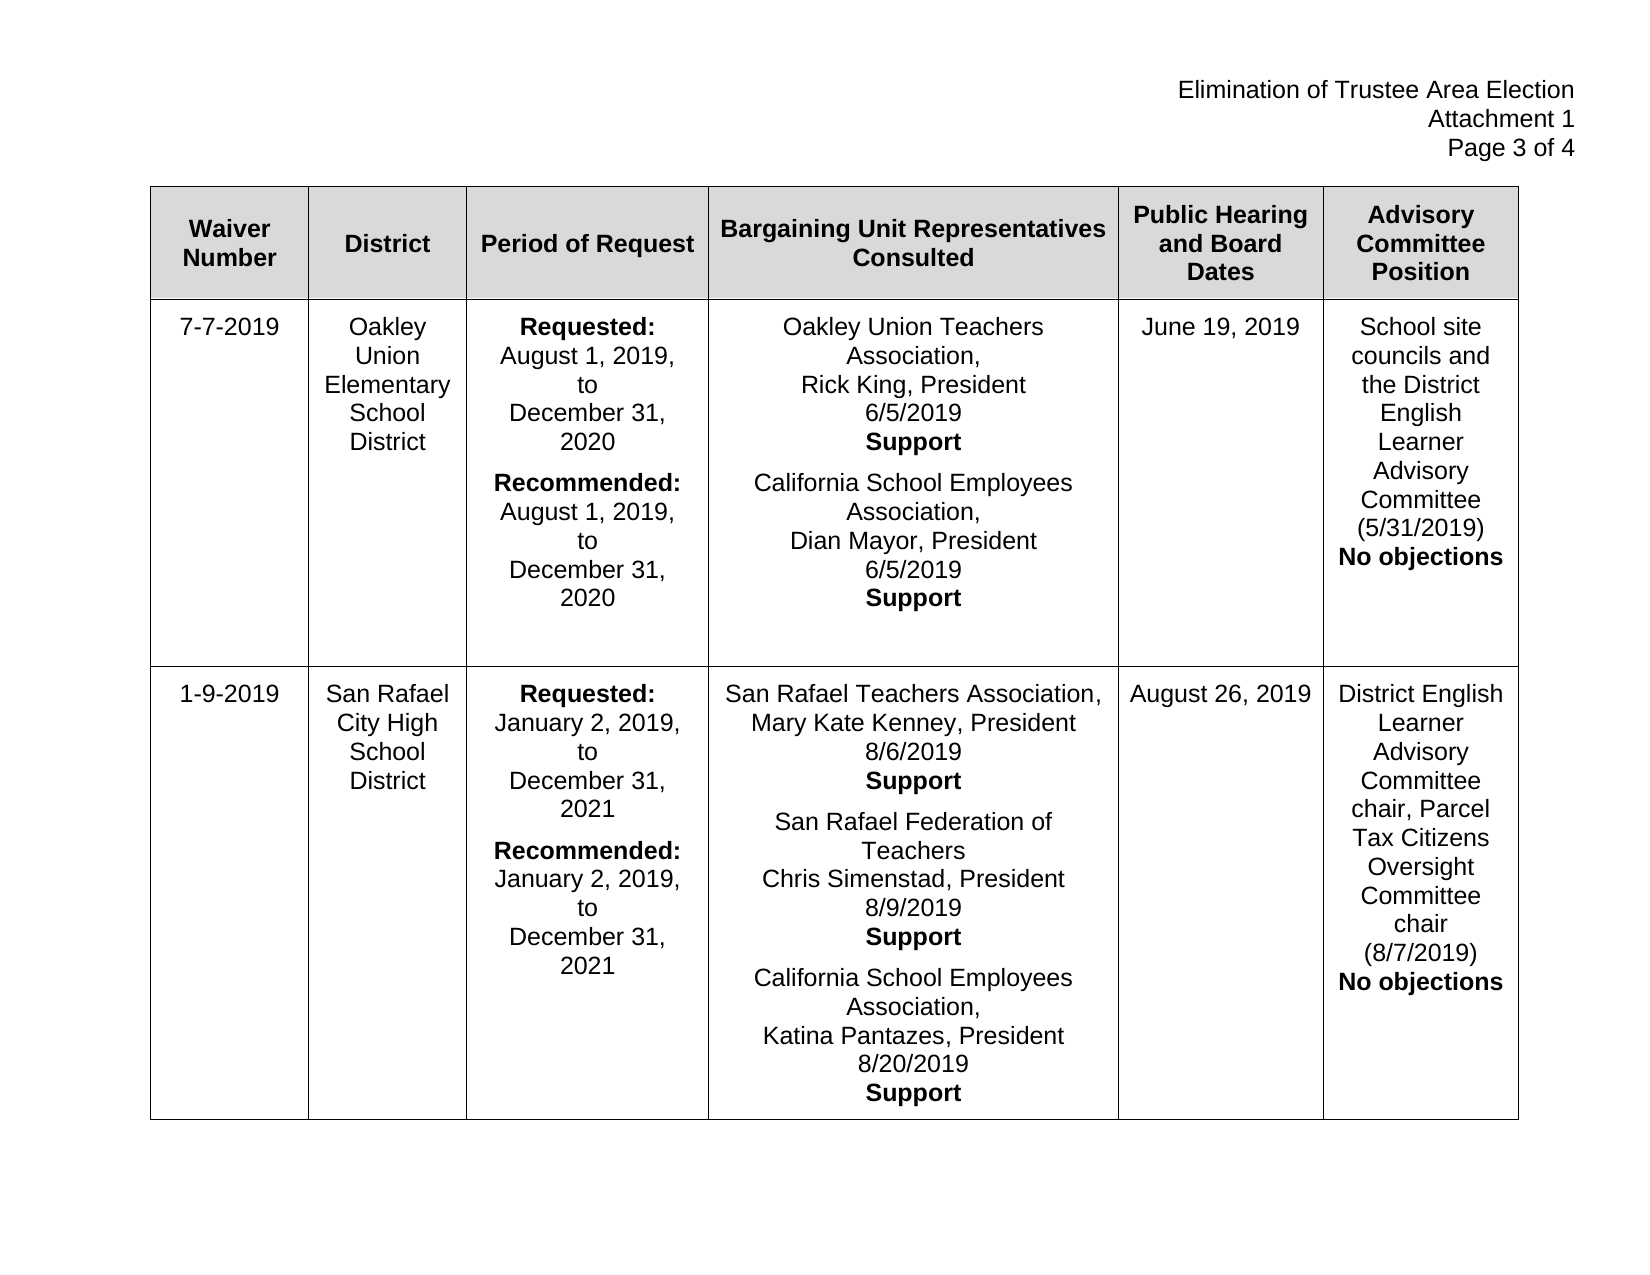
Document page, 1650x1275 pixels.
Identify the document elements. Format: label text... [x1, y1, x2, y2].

table_cell August 26, 2019 [1119, 667, 1323, 1119]
table_header Bargaining Unit Representatives Consulted [709, 187, 1118, 298]
table_header District [309, 187, 466, 298]
table_header Public Hearing and Board Dates [1119, 187, 1323, 298]
table_cell June 19, 2019 [1119, 300, 1323, 666]
table_header Period of Request [467, 187, 708, 298]
table_cell Requested: January 2, 2019, to December 31, 2021 Recommended: January 2, 2019, to December 31, 2021 [467, 667, 708, 1119]
table_cell 7-7-2019 [151, 300, 308, 666]
table_cell Oakley Union Elementary School District [309, 300, 466, 666]
table_cell San Rafael Teachers Association, Mary Kate Kenney, President 8/6/2019 Support San Rafael Federation of Teachers Chris Simenstad, President 8/9/2019 Support California School Employees Association, Katina Pantazes, President 8/20/2019 Support [709, 667, 1118, 1119]
table_header Advisory Committee Position [1324, 187, 1518, 298]
table_cell School site councils and the District English Learner Advisory Committee (5/31/2019) No objections [1324, 300, 1518, 666]
table_cell District English Learner Advisory Committee chair, Parcel Tax Citizens Oversight Committee chair (8/7/2019) No objections [1324, 667, 1518, 1119]
table_header Waiver Number [151, 187, 308, 298]
table_cell 1-9-2019 [151, 667, 308, 1119]
table_cell Requested: August 1, 2019, to December 31, 2020 Recommended: August 1, 2019, to December 31, 2020 [467, 300, 708, 666]
table_cell San Rafael City High School District [309, 667, 466, 1119]
table_cell Oakley Union Teachers Association, Rick King, President 6/5/2019 Support California School Employees Association, Dian Mayor, President 6/5/2019 Support [709, 300, 1118, 666]
